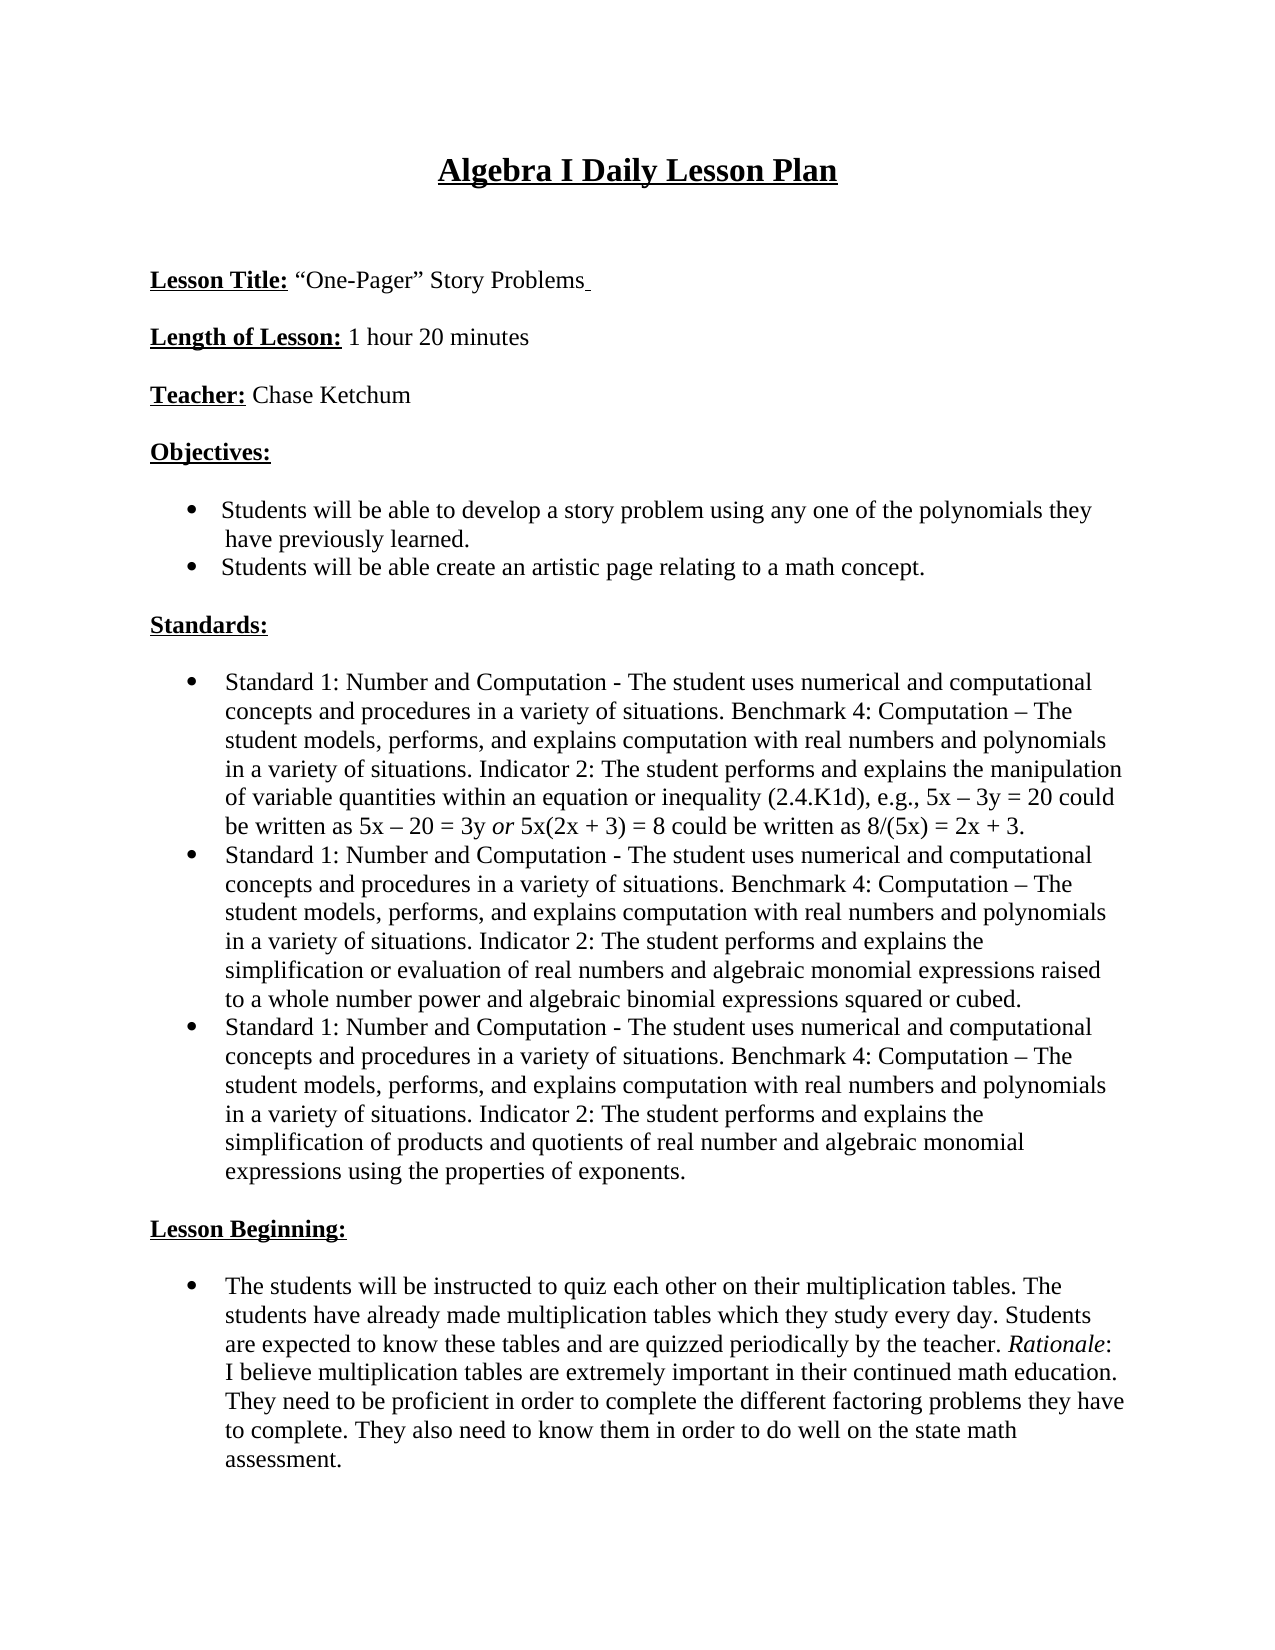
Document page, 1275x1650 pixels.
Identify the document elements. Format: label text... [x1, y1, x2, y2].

text Standards: [150, 610, 1125, 639]
list The students will be instructed to quiz each other on their multiplication tables. The students have already made multiplication tables which they study every day. Students are expected to know these tables and are quizzed periodically by the teacher. Rationale: I believe multiplication tables are extremely important in their continued math education. They need to be proficient in order to complete the different factoring problems they have to complete. They also need to know them in order to do well on the state math assessment. [187, 1271, 1125, 1472]
text Lesson Beginning: [150, 1214, 1125, 1242]
list Students will be able create an artistic page relating to a math concept. [187, 552, 1125, 581]
text Lesson Title: “One-Pager” Story Problems [150, 265, 1125, 294]
text Length of Lesson: 1 hour 20 minutes [150, 322, 1125, 351]
list Standard 1: Number and Computation - The student uses numerical and computational concepts and procedures in a variety of situations. Benchmark 4: Computation – The student models, performs, and explains computation with real numbers and polynomials in a variety of situations. Indicator 2: The student performs and explains the simplification or evaluation of real numbers and algebraic monomial expressions raised to a whole number power and algebraic binomial expressions squared or cubed. [187, 840, 1125, 1012]
list Standard 1: Number and Computation - The student uses numerical and computational concepts and procedures in a variety of situations. Benchmark 4: Computation – The student models, performs, and explains computation with real numbers and polynomials in a variety of situations. Indicator 2: The student performs and explains the manipulation of variable quantities within an equation or inequality (2.4.K1d), e.g., 5x – 3y = 20 could be written as 5x – 20 = 3y or 5x(2x + 3) = 8 could be written as 8/(5x) = 2x + 3. [187, 667, 1125, 840]
text Teacher: Chase Ketchum [150, 380, 1125, 409]
text Objectives: [150, 437, 1125, 466]
list Standard 1: Number and Computation - The student uses numerical and computational concepts and procedures in a variety of situations. Benchmark 4: Computation – The student models, performs, and explains computation with real numbers and polynomials in a variety of situations. Indicator 2: The student performs and explains the simplification of products and quotients of real number and algebraic monomial expressions using the properties of exponents. [187, 1012, 1125, 1185]
text Algebra I Daily Lesson Plan [150, 150, 1125, 188]
list Students will be able to develop a story problem using any one of the polynomials they have previously learned. [187, 495, 1125, 552]
